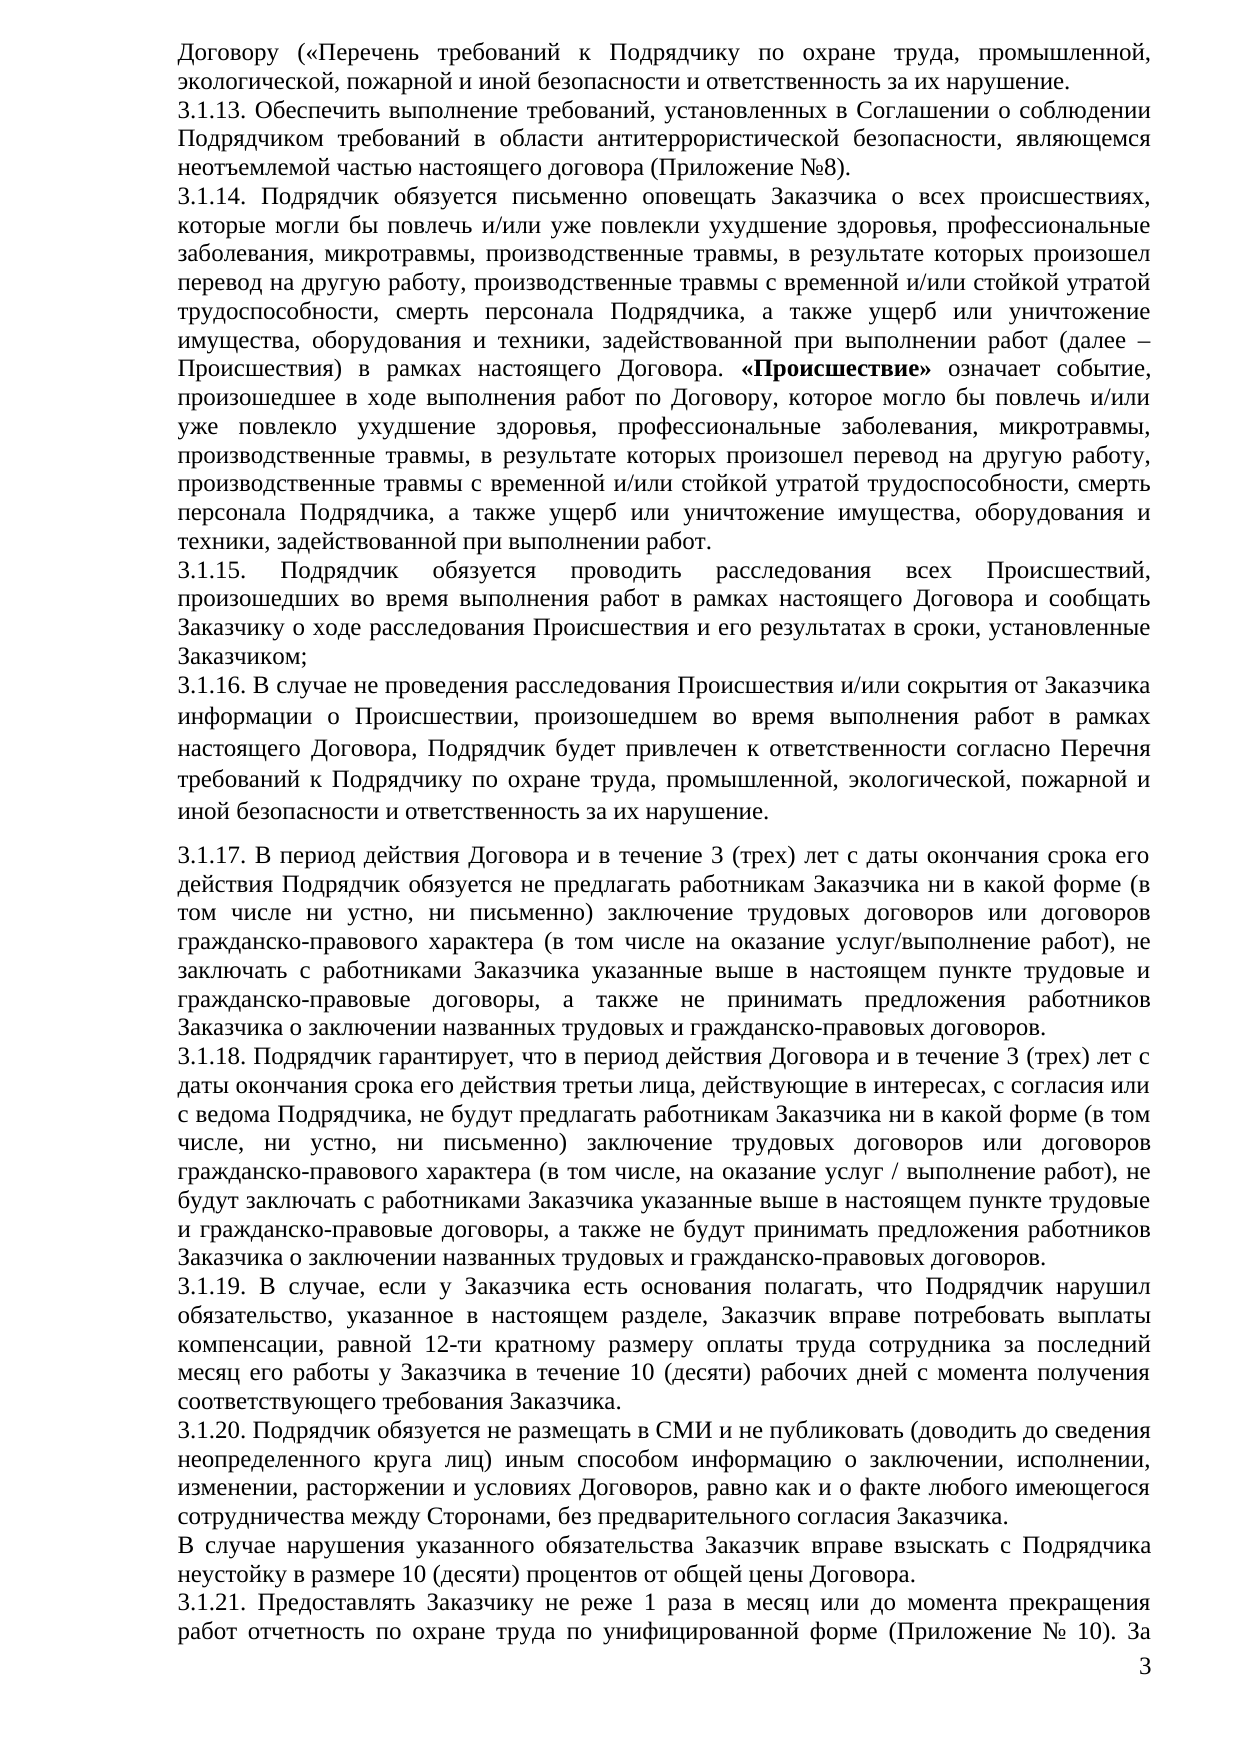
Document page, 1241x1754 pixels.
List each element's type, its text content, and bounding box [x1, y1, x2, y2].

text 3.1.17. В период действия Договора и в течение 3 (трех) лет с даты окончания срока его действия Подрядчик обязуется не предлагать работникам Заказчика ни в какой форме (в том числе ни устно, ни письменно) заключение трудовых договоров или договоров гражданско-правового характера (в том числе на оказание услуг/выполнение работ), не заключать с работниками Заказчика указанные выше в настоящем пункте трудовые и гражданско-правовые договоры, а также не принимать предложения работников Заказчика о заключении названных трудовых и гражданско-правовых договоров. [177, 840, 1152, 1041]
text 3.1.15. Подрядчик обязуется проводить расследования всех Происшествий, произошедших во время выполнения работ в рамках настоящего Договора и сообщать Заказчику о ходе расследования Происшествия и его результатах в сроки, установленные Заказчиком; [177, 555, 1152, 670]
text 3.1.19. В случае, если у Заказчика есть основания полагать, что Подрядчик нарушил обязательство, указанное в настоящем разделе, Заказчик вправе потребовать выплаты компенсации, равной 12-ти кратному размеру оплаты труда сотрудника за последний месяц его работы у Заказчика в течение 10 (десяти) рабочих дней с момента получения соответствующего требования Заказчика. [177, 1271, 1152, 1415]
text 3.1.14. Подрядчик обязуется письменно оповещать Заказчика о всех происшествиях, которые могли бы повлечь и/или уже повлекли ухудшение здоровья, профессиональные заболевания, микротравмы, производственные травмы, в результате которых произошел перевод на другую работу, производственные травмы с временной и/или стойкой утратой трудоспособности, смерть персонала Подрядчика, а также ущерб или уничтожение имущества, оборудования и техники, задействованной при выполнении работ (далее – Происшествия) в рамках настоящего Договора. «Происшествие» означает событие, произошедшее в ходе выполнения работ по Договору, которое могло бы повлечь и/или уже повлекло ухудшение здоровья, профессиональные заболевания, микротравмы, производственные травмы, в результате которых произошел перевод на другую работу, производственные травмы с временной и/или стойкой утратой трудоспособности, смерть персонала Подрядчика, а также ущерб или уничтожение имущества, оборудования и техники, задействованной при выполнении работ. [177, 181, 1152, 555]
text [177, 1587, 1152, 1645]
text 3.1.18. Подрядчик гарантирует, что в период действия Договора и в течение 3 (трех) лет с даты окончания срока его действия третьи лица, действующие в интересах, с согласия или с ведома Подрядчика, не будут предлагать работникам Заказчика ни в какой форме (в том числе, ни устно, ни письменно) заключение трудовых договоров или договоров гражданско-правового характера (в том числе, на оказание услуг / выполнение работ), не будут заключать с работниками Заказчика указанные выше в настоящем пункте трудовые и гражданско-правовые договоры, а также не будут принимать предложения работников Заказчика о заключении названных трудовых и гражданско-правовых договоров. [177, 1041, 1152, 1271]
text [177, 37, 1152, 95]
list 3.1.20. Подрядчик обязуется не размещать в СМИ и не публиковать (доводить до сведения неопределенного круга лиц) иным способом информацию о заключении, исполнении, изменении, расторжении и условиях Договоров, равно как и о факте любого имеющегося сотрудничества между Сторонами, без предварительного согласия Заказчика. [177, 1415, 1152, 1530]
text 3.1.13. Обеспечить выполнение требований, установленных в Соглашении о соблюдении Подрядчиком требований в области антитеррористической безопасности, являющемся неотъемлемой частью настоящего договора (Приложение №8). [177, 95, 1152, 181]
text В случае нарушения указанного обязательства Заказчик вправе взыскать с Подрядчика неустойку в размере 10 (десяти) процентов от общей цены Договора. [177, 1530, 1152, 1587]
list 3.1.16. В случае не проведения расследования Происшествия и/или сокрытия от Заказчика информации о Происшествии, произошедшем во время выполнения работ в рамках настоящего Договора, Подрядчик будет привлечен к ответственности согласно Перечня требований к Подрядчику по охране труда, промышленной, экологической, пожарной и иной безопасности и ответственность за их нарушение. [177, 670, 1152, 825]
